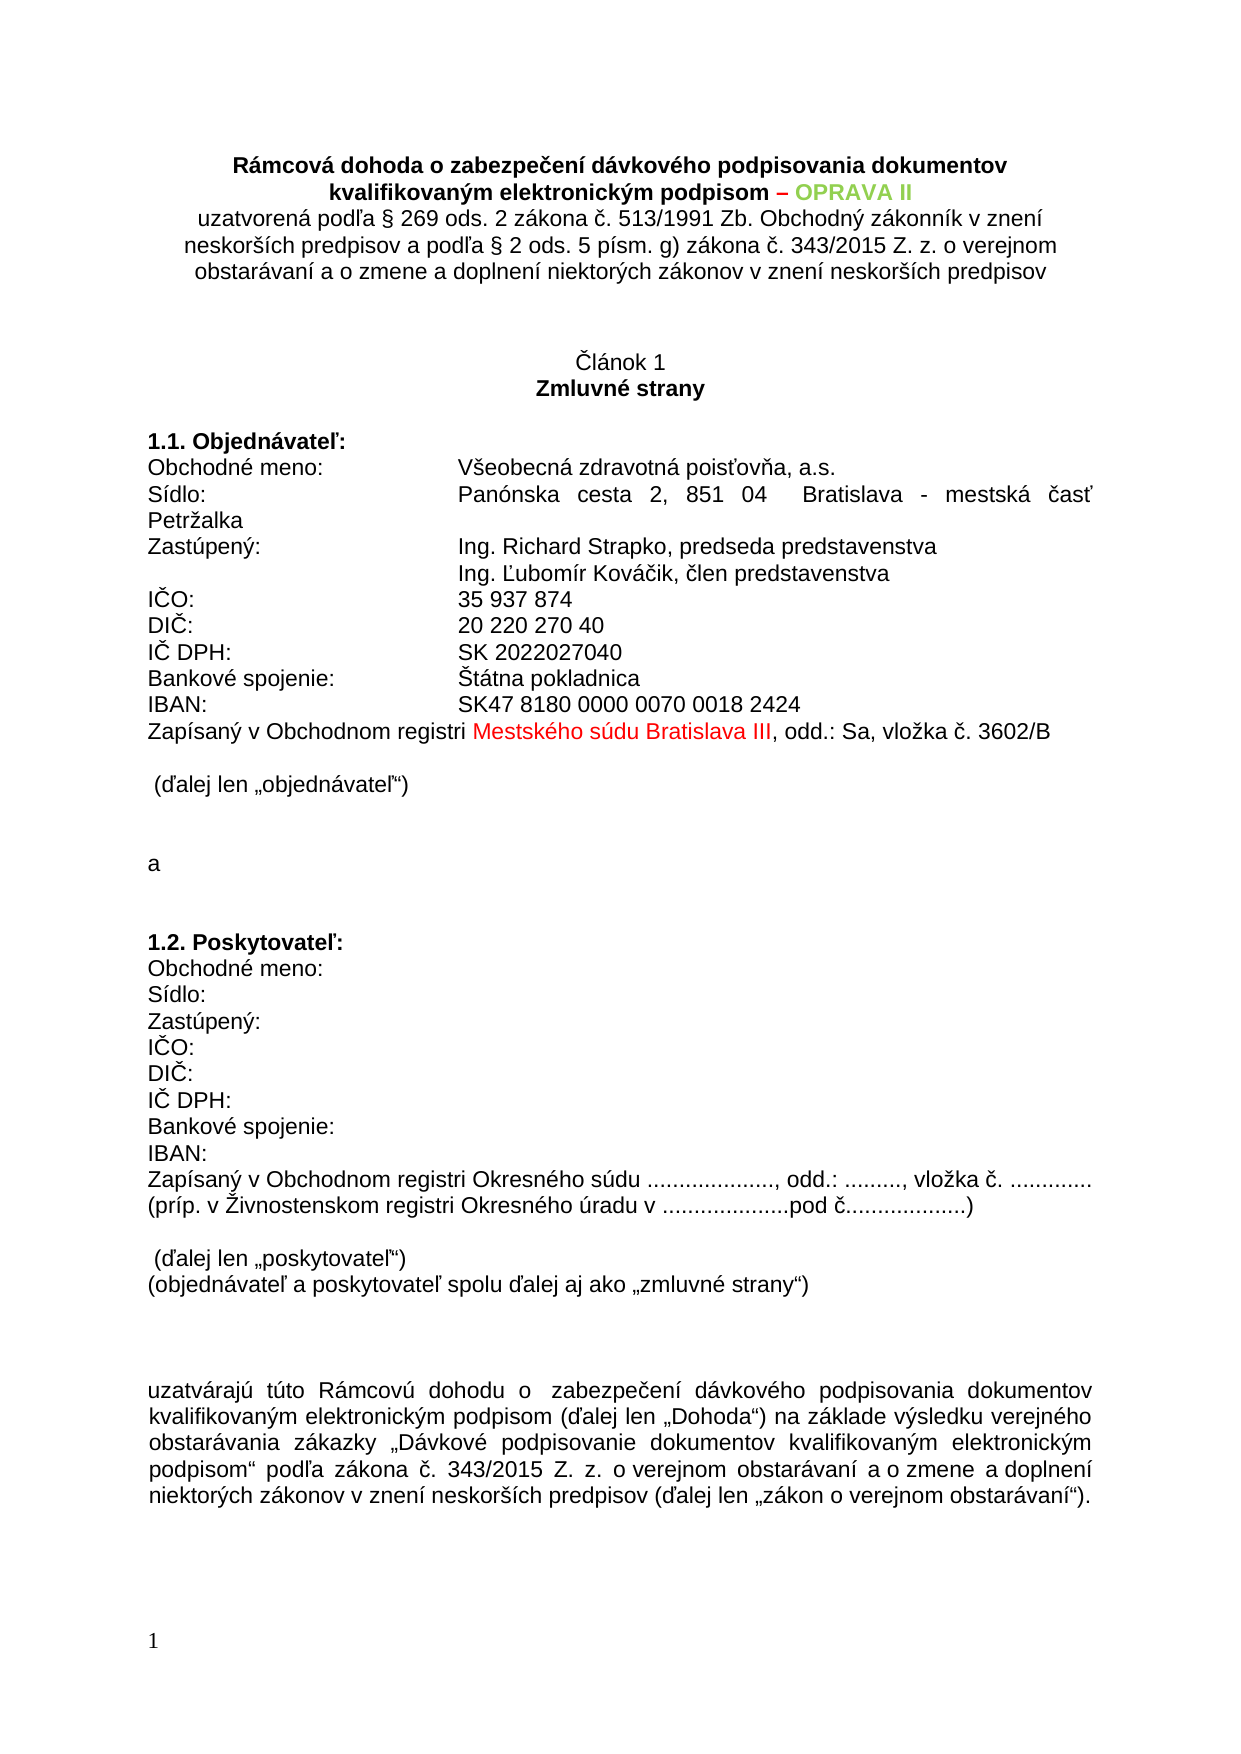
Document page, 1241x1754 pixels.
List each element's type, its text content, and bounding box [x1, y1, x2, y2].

text IBAN: SK47 8180 0000 0070 0018 2424 [147, 691, 1093, 718]
text Bankové spojenie: Štátna pokladnica [147, 665, 1093, 691]
text (objednávateľ a poskytovateľ spolu ďalej aj ako „zmluvné strany“) [147, 1271, 1093, 1298]
text IČ DPH: [147, 1087, 1093, 1113]
text Článok 1 [147, 349, 1093, 375]
text DIČ: [147, 1060, 1093, 1087]
text Sídlo: Panónska cesta 2, 851 04 Bratislava - mestská časť Petržalka [147, 481, 1093, 533]
text IČO: [147, 1034, 1093, 1060]
text uzatvorená podľa § 269 ods. 2 zákona č. 513/1991 Zb. Obchodný zákonník v znení neskorších predpisov a podľa § 2 ods. 5 písm. g) zákona č. 343/2015 Z. z. o verejnom obstarávaní a o zmene a doplnení niektorých zákonov v znení neskorších predpisov [147, 205, 1092, 284]
text IČ DPH: SK 2022027040 [147, 639, 1093, 665]
text Ing. Ľubomír Kováčik, člen predstavenstva [147, 560, 1093, 586]
text (ďalej len „poskytovateľ“) [147, 1245, 1093, 1271]
text 1.2. Poskytovateľ: [147, 929, 1093, 955]
text Sídlo: [147, 981, 1093, 1008]
text Zastúpený: [147, 1008, 1093, 1034]
text a [147, 849, 1093, 876]
text Obchodné meno: Všeobecná zdravotná poisťovňa, a.s. [147, 454, 1093, 481]
text Obchodné meno: [147, 955, 1093, 981]
text Rámcová dohoda o zabezpečení dávkového podpisovania dokumentov kvalifikovaným elektronickým podpisom – OPRAVA II [147, 152, 1092, 205]
text Zapísaný v Obchodnom registri Okresného súdu ...................., odd.: ........., vložka č. ............. (príp. v Živnostenskom registri Okresného úradu v ....................pod č...................) [147, 1166, 1093, 1218]
text DIČ: 20 220 270 40 [147, 612, 1093, 639]
text uzatvárajú túto Rámcovú dohodu o zabezpečení dávkového podpisovania dokumentov kvalifikovaným elektronickým podpisom (ďalej len „Dohoda“) na základe výsledku verejného obstarávania zákazky „Dávkové podpisovanie dokumentov kvalifikovaným elektronickým podpisom“ podľa zákona č. 343/2015 Z. z. o verejnom obstarávaní a o zmene a doplnení niektorých zákonov v znení neskorších predpisov (ďalej len „zákon o verejnom obstarávaní“). [147, 1377, 1092, 1508]
text IBAN: [147, 1139, 1093, 1166]
text Zapísaný v Obchodnom registri Mestského súdu Bratislava III, odd.: Sa, vložka č. 3602/B [147, 718, 1093, 744]
text Zastúpený: Ing. Richard Strapko, predseda predstavenstva [147, 533, 1093, 560]
text 1.1. Objednávateľ: [147, 428, 1093, 454]
text Bankové spojenie: [147, 1113, 1093, 1139]
text (ďalej len „objednávateľ“) [147, 771, 1093, 797]
text IČO: 35 937 874 [147, 586, 1093, 612]
text Zmluvné strany [147, 375, 1093, 402]
